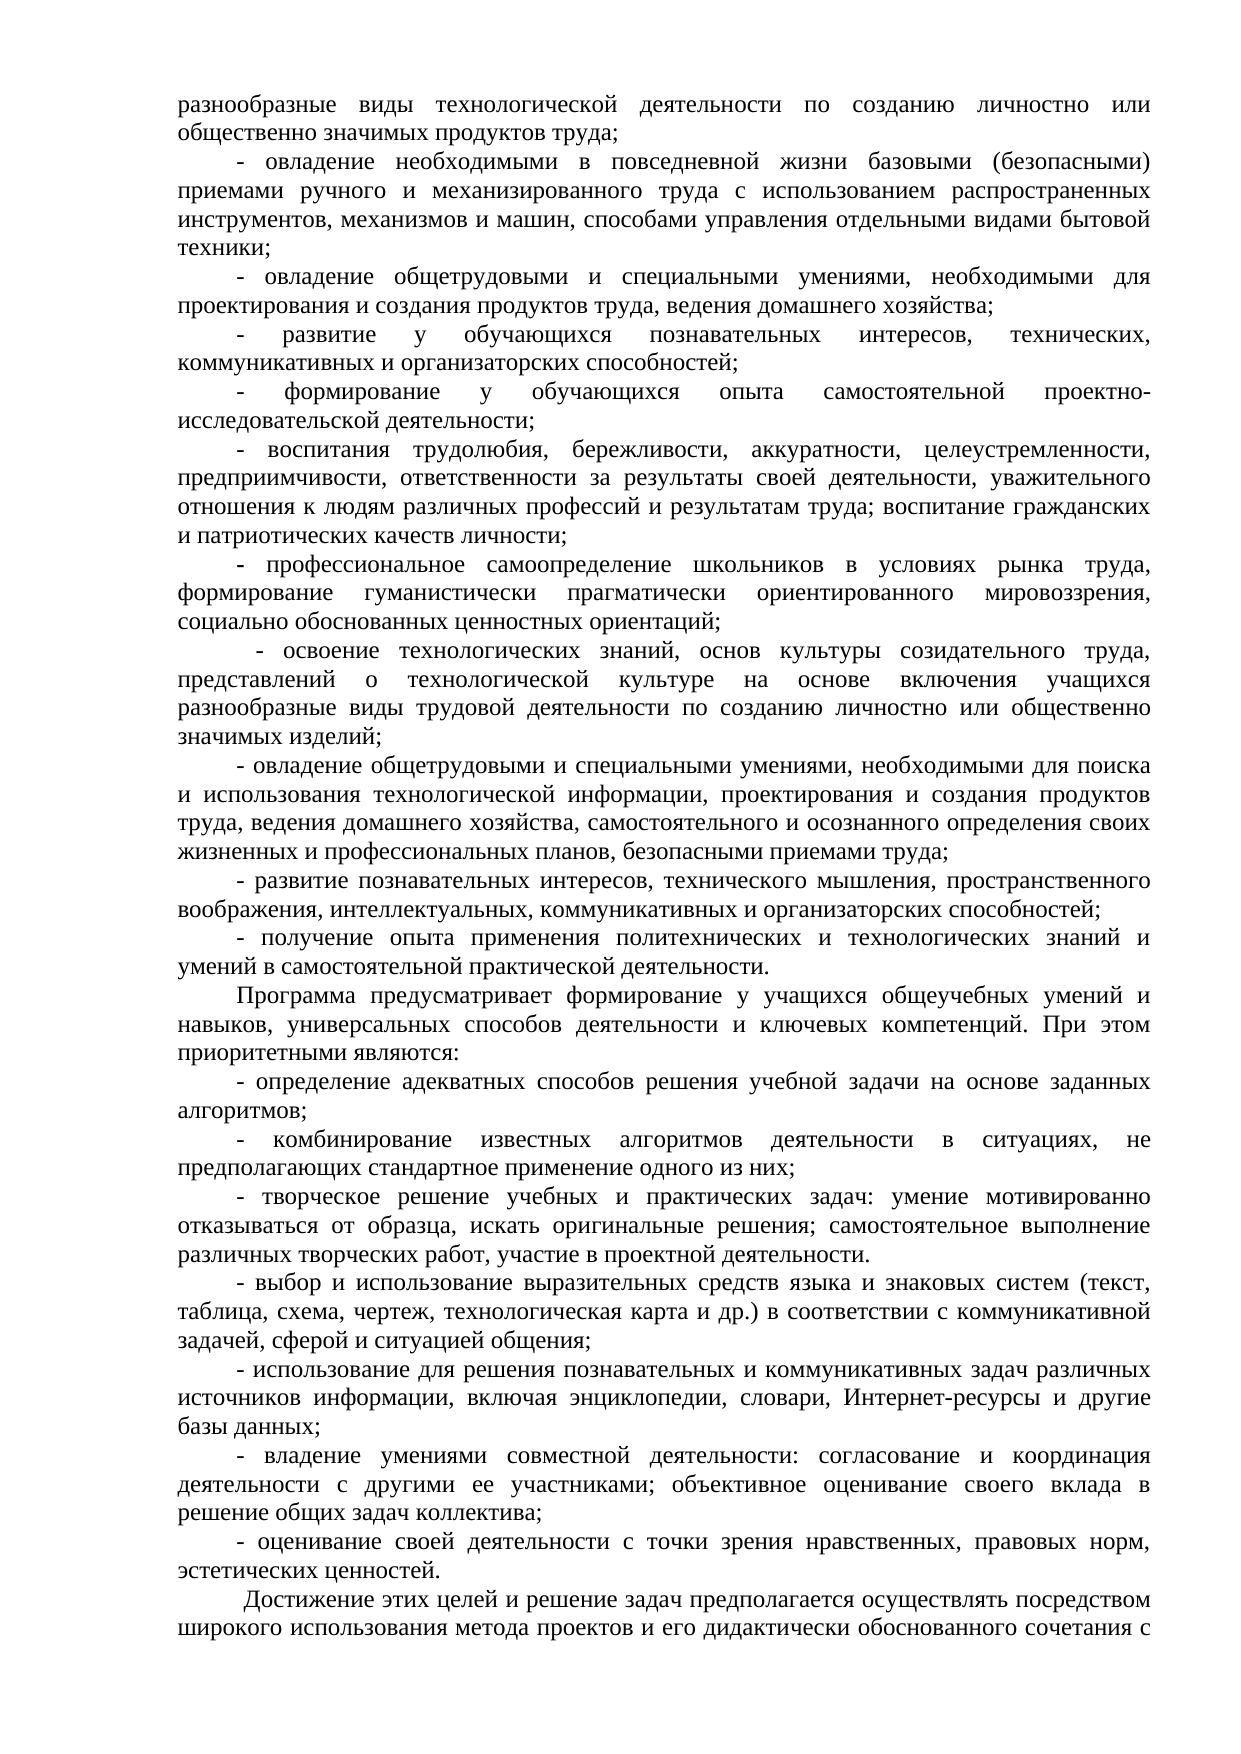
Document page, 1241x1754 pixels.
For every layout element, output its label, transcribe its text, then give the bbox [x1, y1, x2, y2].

text - овладение необходимыми в повседневной жизни базовыми (безопасными) приемами ручного и механизированного труда с использованием распространенных инструментов, механизмов и машин, способами управления отдельными видами бытовой техники; [177, 146, 1152, 261]
text - развитие у обучающихся познавательных интересов, технических, коммуникативных и организаторских способностей; [177, 319, 1152, 376]
text - овладение общетрудовыми и специальными умениями, необходимыми для проектирования и создания продуктов труда, ведения домашнего хозяйства; [177, 261, 1152, 319]
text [177, 89, 1152, 146]
text Программа предусматривает формирование у учащихся общеучебных умений и навыков, универсальных способов деятельности и ключевых компетенций. При этом приоритетными являются: [177, 980, 1152, 1066]
text - профессиональное самоопределение школьников в условиях рынка труда, формирование гуманистически прагматически ориентированного мировоззрения, социально обоснованных ценностных ориентаций; [177, 549, 1152, 635]
text - формирование у обучающихся опыта самостоятельной проектно-исследовательской деятельности; [177, 376, 1152, 434]
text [177, 1584, 1152, 1641]
text - освоение технологических знаний, основ культуры созидательного труда, представлений о технологической культуре на основе включения учащихся разнообразные виды трудовой деятельности по созданию личностно или общественно значимых изделий; [177, 635, 1152, 750]
text - получение опыта применения политехнических и технологических знаний и умений в самостоятельной практической деятельности. [177, 922, 1152, 980]
text - развитие познавательных интересов, технического мышления, пространственного воображения, интеллектуальных, коммуникативных и организаторских способностей; [177, 865, 1152, 922]
text - творческое решение учебных и практических задач: умение мотивированно отказываться от образца, искать оригинальные решения; самостоятельное выполнение различных творческих работ, участие в проектной деятельности. [177, 1181, 1152, 1267]
text - воспитания трудолюбия, бережливости, аккуратности, целеустремленности, предприимчивости, ответственности за результаты своей деятельности, уважительного отношения к людям различных профессий и результатам труда; воспитание гражданских и патриотических качеств личности; [177, 434, 1152, 549]
text - использование для решения познавательных и коммуникативных задач различных источников информации, включая энциклопедии, словари, Интернет-ресурсы и другие базы данных; [177, 1354, 1152, 1440]
text - комбинирование известных алгоритмов деятельности в ситуациях, не предполагающих стандартное применение одного из них; [177, 1124, 1152, 1181]
text - выбор и использование выразительных средств языка и знаковых систем (текст, таблица, схема, чертеж, технологическая карта и др.) в соответствии с коммуникативной задачей, сферой и ситуацией общения; [177, 1267, 1152, 1354]
text - овладение общетрудовыми и специальными умениями, необходимыми для поиска и использования технологической информации, проектирования и создания продуктов труда, ведения домашнего хозяйства, самостоятельного и осознанного определения своих жизненных и профессиональных планов, безопасными приемами труда; [177, 750, 1152, 865]
text - оценивание своей деятельности с точки зрения нравственных, правовых норм, эстетических ценностей. [177, 1526, 1152, 1584]
text - владение умениями совместной деятельности: согласование и координация деятельности с другими ее участниками; объективное оценивание своего вклада в решение общих задач коллектива; [177, 1440, 1152, 1526]
text - определение адекватных способов решения учебной задачи на основе заданных алгоритмов; [177, 1066, 1152, 1124]
